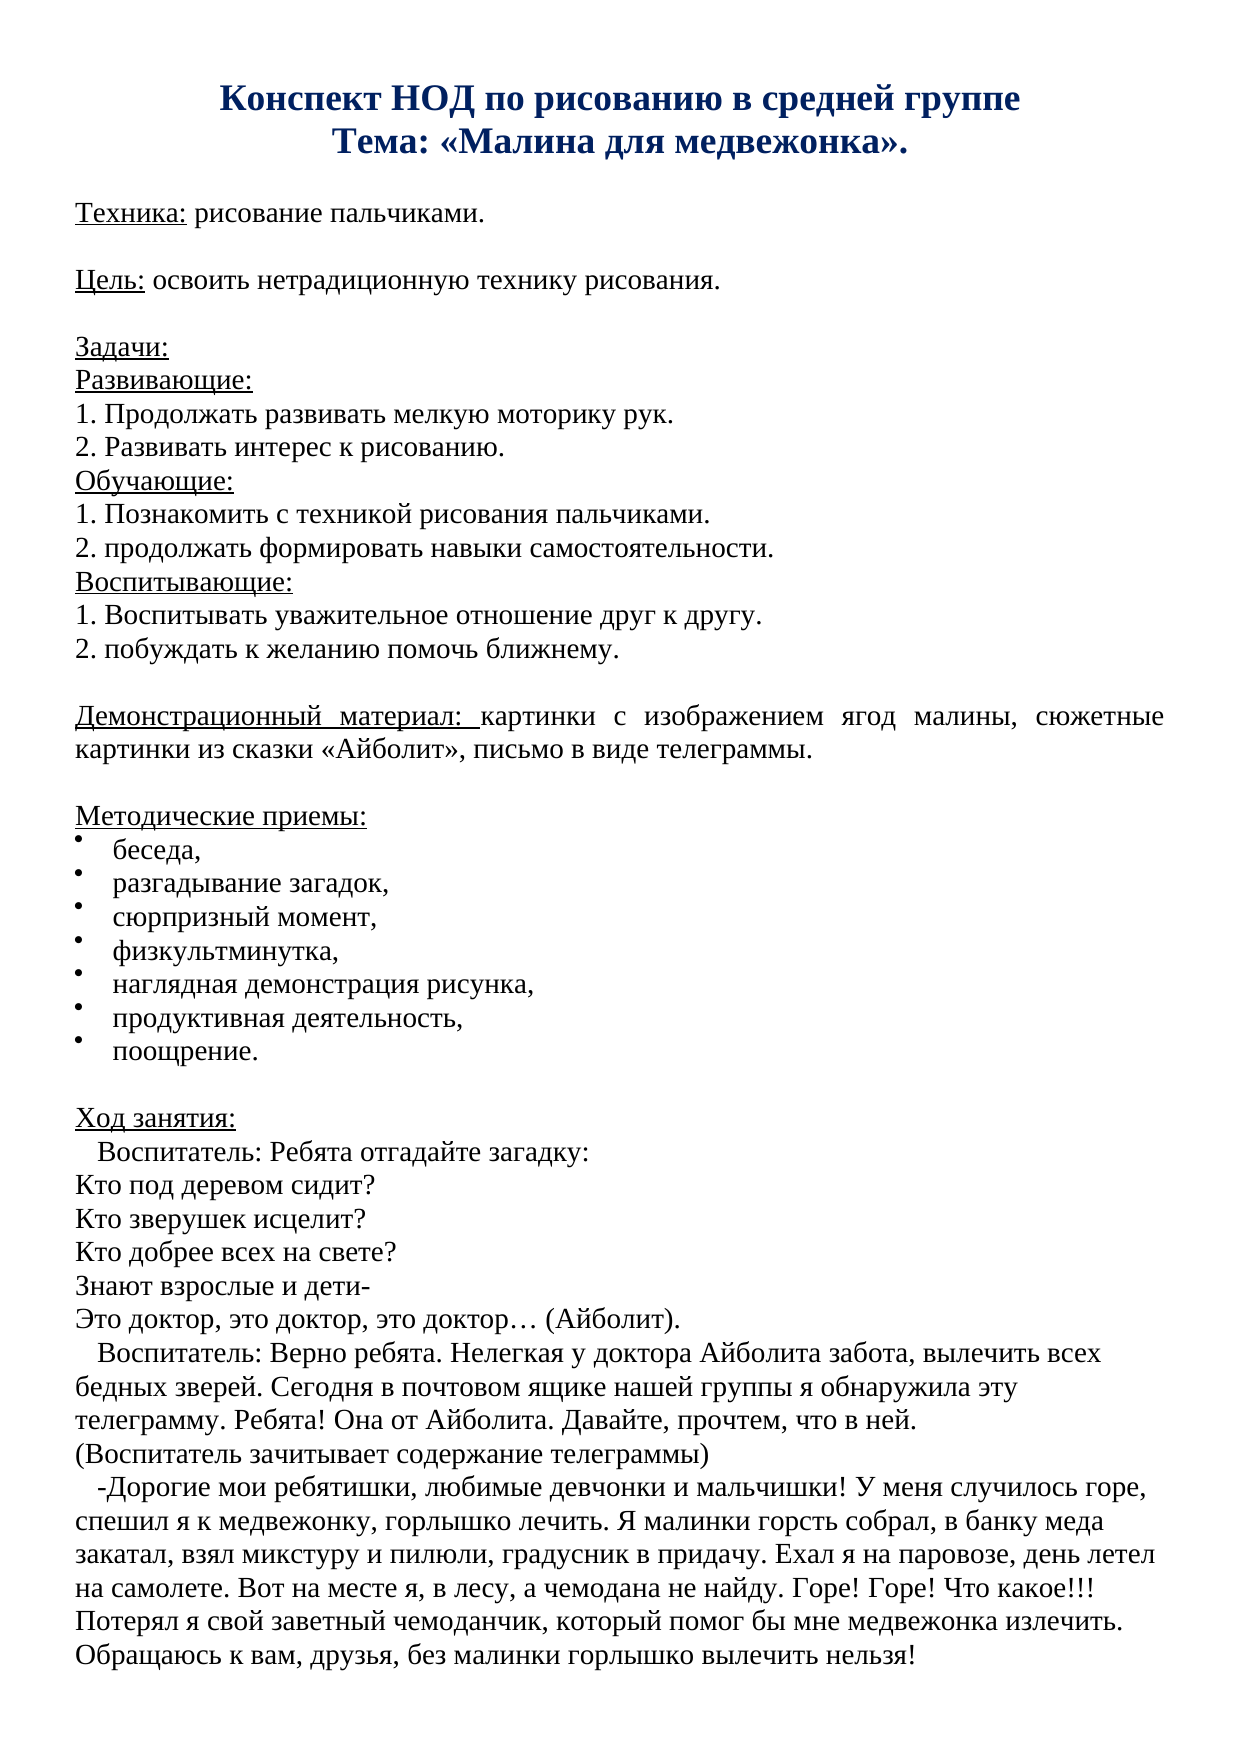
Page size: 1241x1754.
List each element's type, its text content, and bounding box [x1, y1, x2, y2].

text Кто добрее всех на свете? [75, 1234, 1165, 1268]
text Это доктор, это доктор, это доктор… (Айболит). [75, 1302, 1165, 1335]
text Развивающие: [75, 362, 1165, 396]
text Воспитатель: Ребята отгадайте загадку: [75, 1134, 1165, 1167]
text Обучающие: [75, 463, 1165, 497]
text 2. Развивать интерес к рисованию. [75, 429, 1165, 463]
text Знают взрослые и дети- [75, 1268, 1165, 1302]
text Ход занятия: [75, 1100, 1165, 1134]
text Методические приемы: [75, 798, 1165, 832]
list продуктивная деятельность, [75, 1000, 1165, 1033]
text Демонстрационный материал: картинки с изображением ягод малины, сюжетные картинки из сказки «Айболит», письмо в виде телеграммы. [75, 698, 1165, 765]
text 2. побуждать к желанию помочь ближнему. [75, 631, 1165, 664]
text Конспект НОД по рисованию в средней группе [75, 75, 1165, 118]
text Воспитывающие: [75, 564, 1165, 597]
text 2. продолжать формировать навыки самостоятельности. [75, 530, 1165, 564]
list физкультминутка, [75, 933, 1165, 966]
text 1. Познакомить с техникой рисования пальчиками. [75, 497, 1165, 530]
text Задачи: [75, 329, 1165, 362]
text 1. Воспитывать уважительное отношение друг к другу. [75, 597, 1165, 631]
text -Дорогие мои ребятишки, любимые девчонки и мальчишки! У меня случилось горе, спешил я к медвежонку, горлышко лечить. Я малинки горсть собрал, в банку меда закатал, взял микстуру и пилюли, градусник в придачу. Ехал я на паровозе, день летел на самолете. Вот на месте я, в лесу, а чемодана не найду. Горе! Горе! Что какое!!! Потерял я свой заветный чемоданчик, который помог бы мне медвежонка излечить. Обращаюсь к вам, друзья, без малинки горлышко вылечить нельзя! [75, 1469, 1165, 1671]
list разгадывание загадок, [75, 866, 1165, 899]
text Тема: «Малина для медвежонка». [75, 118, 1165, 161]
list беседа, [75, 832, 1165, 866]
text (Воспитатель зачитывает содержание телеграммы) [75, 1436, 1165, 1469]
text 1. Продолжать развивать мелкую моторику рук. [75, 396, 1165, 429]
text Кто зверушек исцелит? [75, 1201, 1165, 1234]
text Цель: освоить нетрадиционную технику рисования. [75, 262, 1165, 295]
text Техника: рисование пальчиками. [75, 195, 1165, 228]
text Кто под деревом сидит? [75, 1167, 1165, 1201]
text Воспитатель: Верно ребята. Нелегкая у доктора Айболита забота, вылечить всех бедных зверей. Сегодня в почтовом ящике нашей группы я обнаружила эту телеграмму. Ребята! Она от Айболита. Давайте, прочтем, что в ней. [75, 1335, 1165, 1436]
list поощрение. [75, 1033, 1165, 1067]
list наглядная демонстрация рисунка, [75, 966, 1165, 1000]
list сюрпризный момент, [75, 899, 1165, 933]
